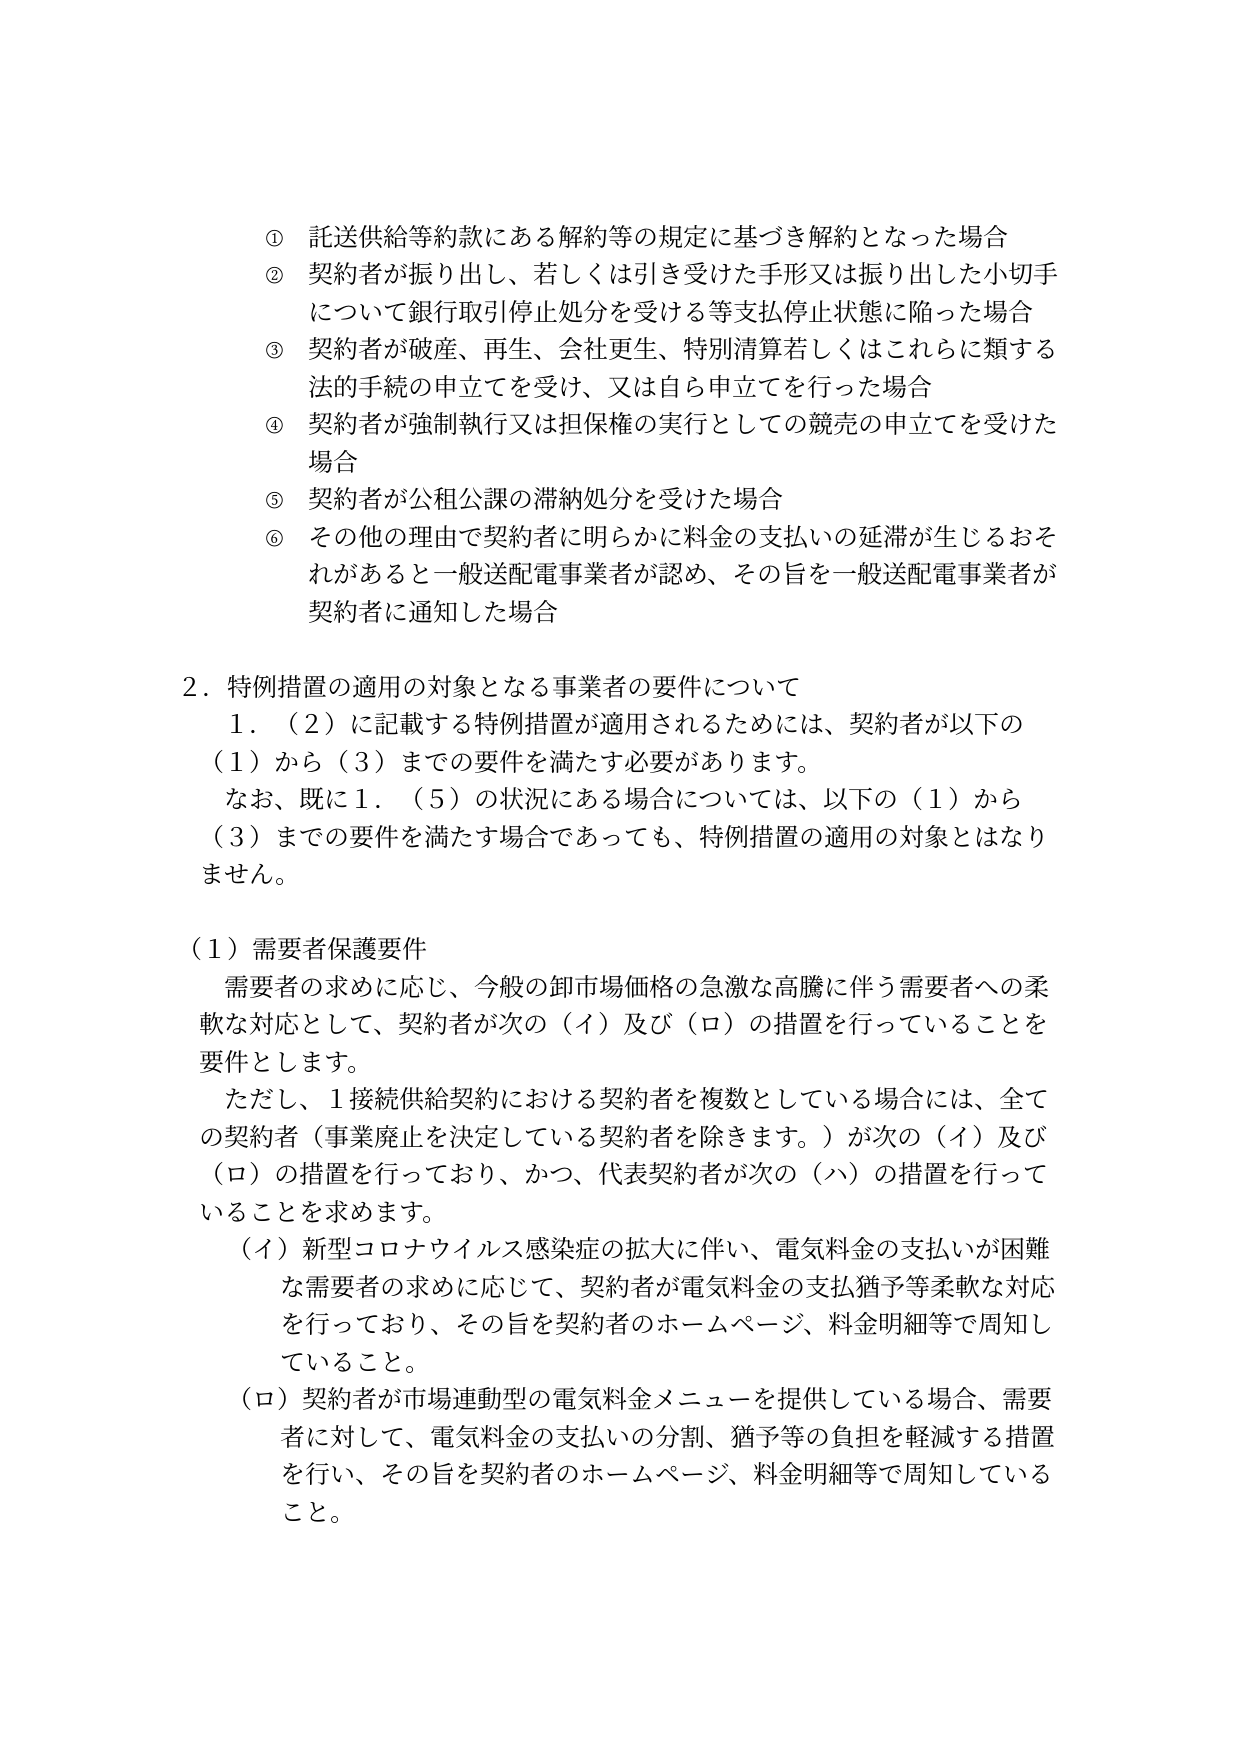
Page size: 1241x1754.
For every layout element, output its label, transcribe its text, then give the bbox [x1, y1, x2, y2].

text 需要者の求めに応じ、今般の卸市場価格の急激な高騰に伴う需要者への柔軟な対応として、契約者が次の（イ）及び（ロ）の措置を行っていることを要件とします。 [199, 967, 1063, 1079]
text ただし、１接続供給契約における契約者を複数としている場合には、全ての契約者（事業廃止を決定している契約者を除きます。）が次の（イ）及び（ロ）の措置を行っており、かつ、代表契約者が次の（ハ）の措置を行っていることを求めます。 [199, 1079, 1063, 1229]
text なお、既に１．（５）の状況にある場合については、以下の（１）から（３）までの要件を満たす場合であっても、特例措置の適用の対象とはなりません。 [199, 779, 1063, 892]
text １．（２）に記載する特例措置が適用されるためには、契約者が以下の（１）から（３）までの要件を満たす必要があります。 [199, 704, 1063, 779]
list 契約者が公租公課の滞納処分を受けた場合 [265, 479, 1063, 517]
text （イ）新型コロナウイルス感染症の拡大に伴い、電気料金の支払いが困難な需要者の求めに応じて、契約者が電気料金の支払猶予等柔軟な対応を行っており、その旨を契約者のホームページ、料金明細等で周知していること。 [227, 1229, 1063, 1379]
list 契約者が強制執行又は担保権の実行としての競売の申立てを受けた場合 [265, 404, 1063, 479]
list その他の理由で契約者に明らかに料金の支払いの延滞が生じるおそれがあると一般送配電事業者が認め、その旨を一般送配電事業者が契約者に通知した場合 [265, 517, 1063, 629]
text （ロ）契約者が市場連動型の電気料金メニューを提供している場合、需要者に対して、電気料金の支払いの分割、猶予等の負担を軽減する措置を行い、その旨を契約者のホームページ、料金明細等で周知していること。 [227, 1379, 1063, 1529]
list 契約者が振り出し、若しくは引き受けた手形又は振り出した小切手について銀行取引停止処分を受ける等支払停止状態に陥った場合 [265, 254, 1063, 329]
list 託送供給等約款にある解約等の規定に基づき解約となった場合 [265, 217, 1063, 254]
text ２．特例措置の適用の対象となる事業者の要件について [177, 667, 1063, 704]
text （１）需要者保護要件 [177, 929, 1063, 967]
list 契約者が破産、再生、会社更生、特別清算若しくはこれらに類する法的手続の申立てを受け、又は自ら申立てを行った場合 [265, 329, 1063, 404]
